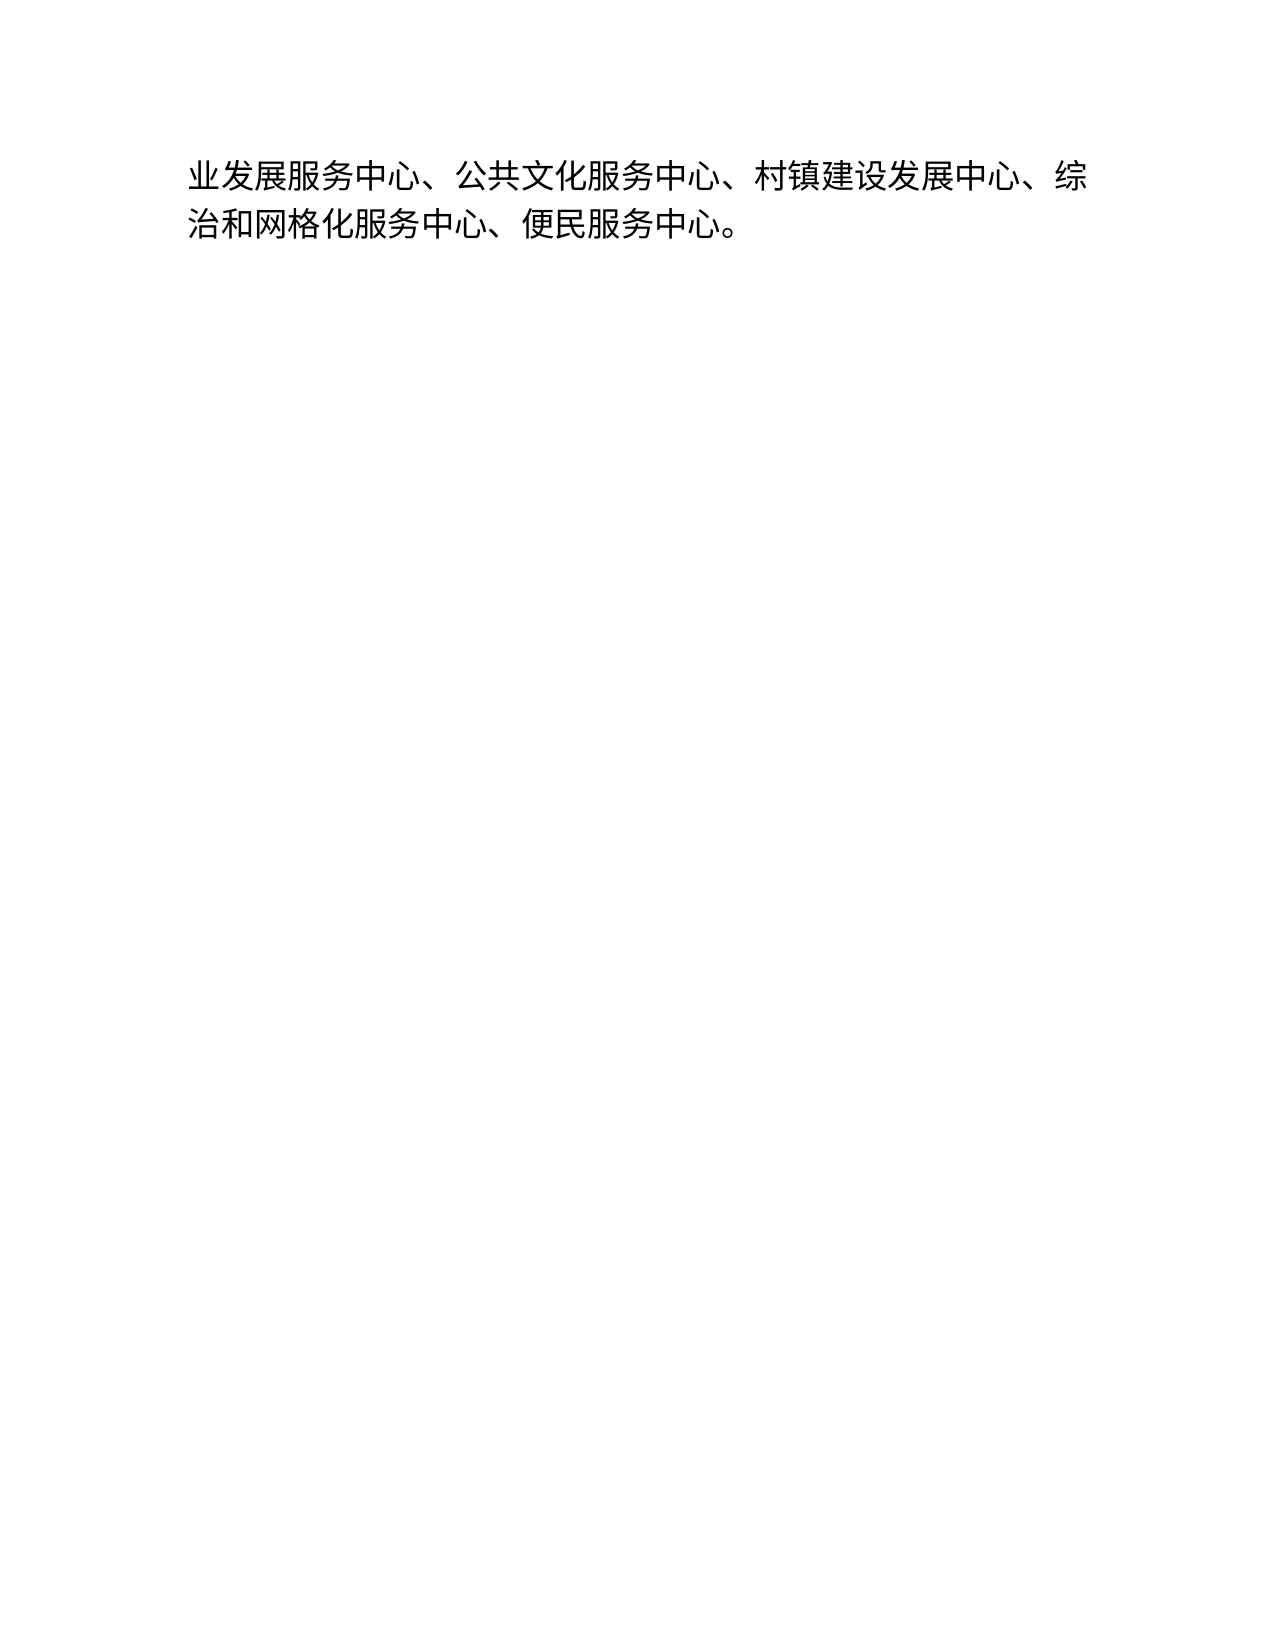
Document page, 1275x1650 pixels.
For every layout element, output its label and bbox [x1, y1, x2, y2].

text [187, 150, 1087, 246]
